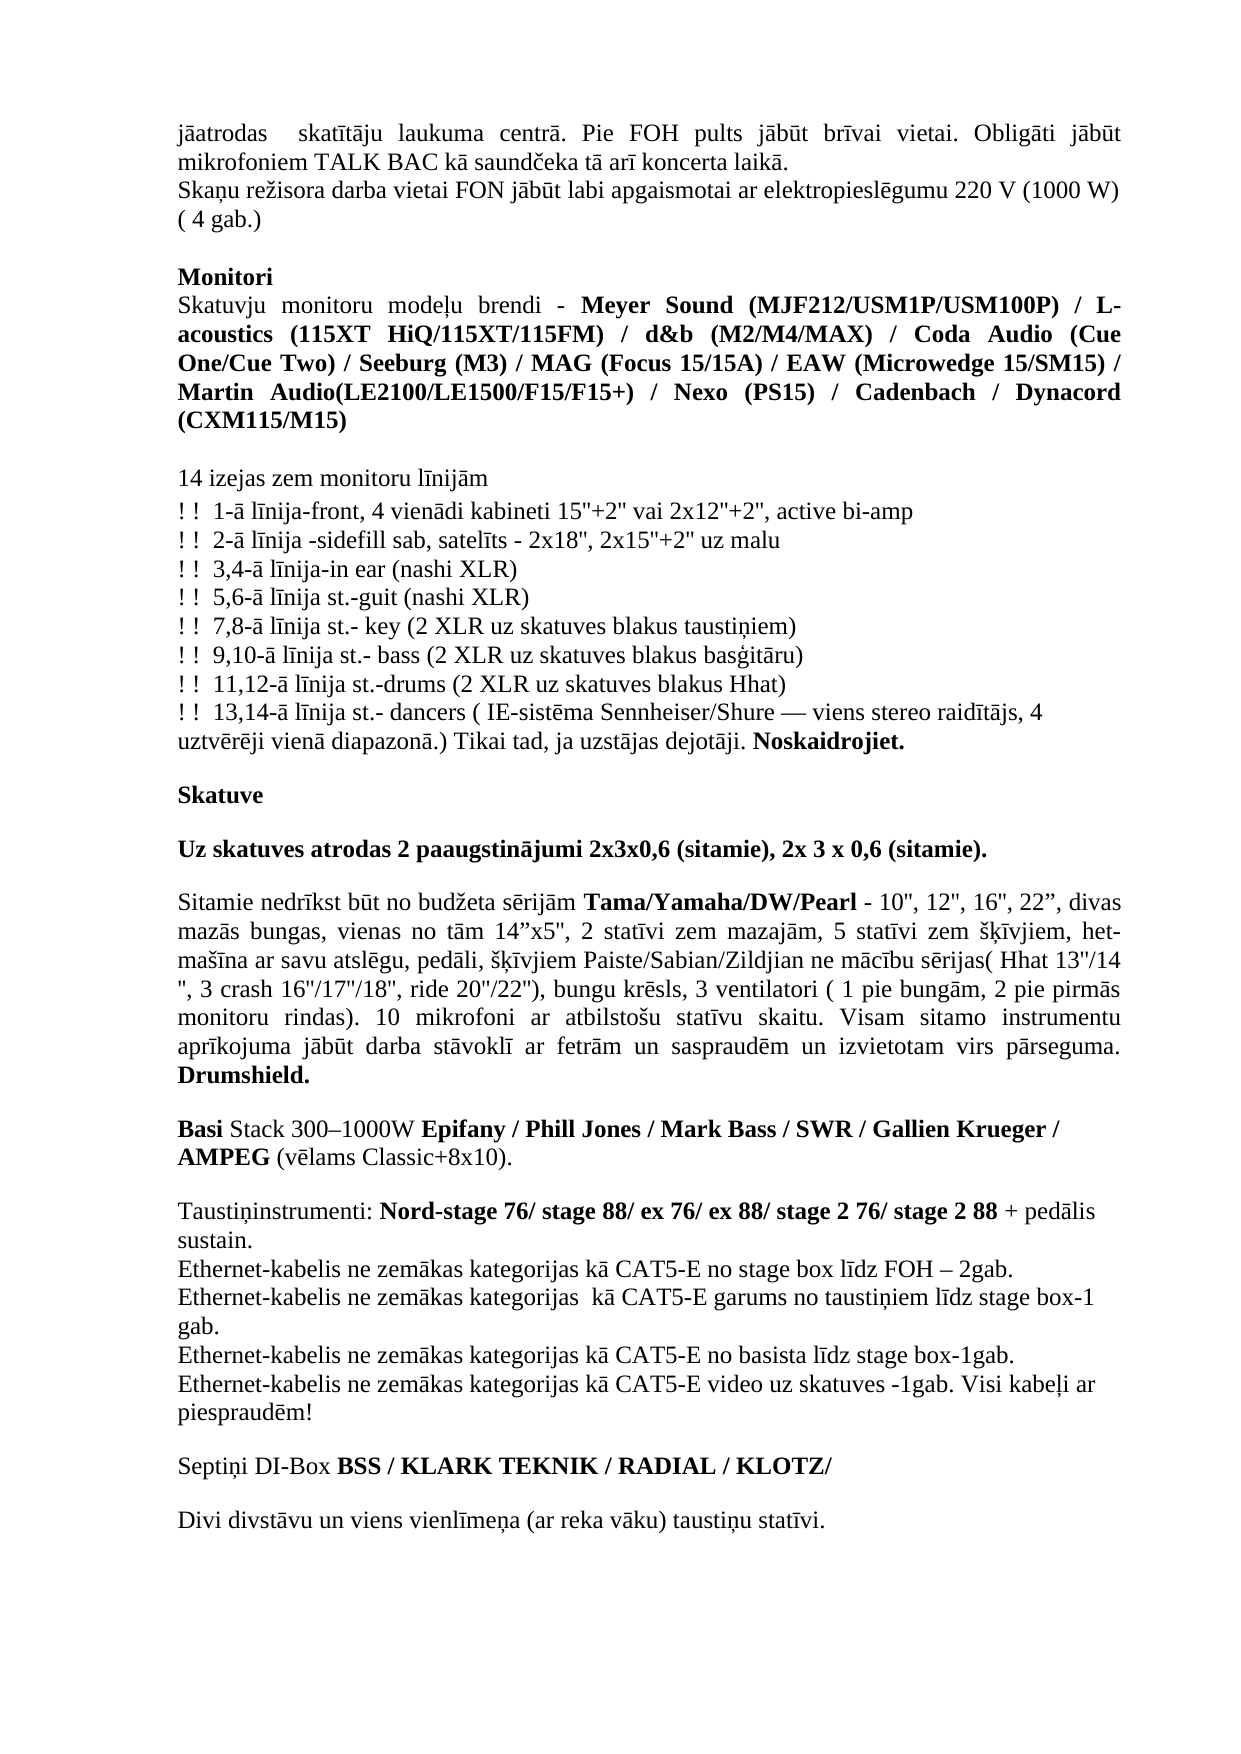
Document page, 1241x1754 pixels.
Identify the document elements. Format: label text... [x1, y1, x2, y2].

text ! ! 3,4-ā līnija-in ear (nashi XLR) [177, 554, 1122, 582]
text Septiņi DI-Box BSS / KLARK TEKNIK / RADIAL / KLOTZ/ [177, 1451, 1122, 1480]
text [177, 118, 1122, 176]
text Uz skatuves atrodas 2 paaugstinājumi 2x3x0,6 (sitamie), 2x 3 x 0,6 (sitamie). [177, 834, 1122, 862]
text Ethernet-kabelis ne zemākas kategorijas kā CAT5-E no stage box līdz FOH – 2gab. [177, 1254, 1122, 1282]
text Ethernet-kabelis nе zemākas kategorijas kā CAT5-E garums no taustiņiem līdz stage box-1 gab. [177, 1282, 1122, 1340]
text ! ! 11,12-ā līnija st.-drums (2 XLR uz skatuves blakus Hhat) [177, 669, 1122, 697]
text Ethernet-kabelis ne zemākas kategorijas kā CAT5-E no basista līdz stage box-1gab. [177, 1340, 1122, 1369]
text ! ! 9,10-ā līnija st.- bass (2 XLR uz skatuves blakus basģitāru) [177, 640, 1122, 669]
text ! ! 7,8-ā līnija st.- key (2 XLR uz skatuves blakus taustiņiem) [177, 611, 1122, 640]
text 14 izejas zem monitoru līnijām [177, 463, 1122, 492]
text Basi Stack 300–1000W Epifany / Phill Jones / Mark Bass / SWR / Gallien Krueger / AMPEG (vēlams Classic+8x10). [177, 1114, 1122, 1171]
text ! ! 5,6-ā līnija st.-guit (nashi XLR) [177, 582, 1122, 611]
text Monitori [177, 262, 1122, 291]
text Ethernet-kabelis ne zemākas kategorijas kā CAT5-E video uz skatuves -1gab. Visi kabeļi ar piespraudēm! [177, 1369, 1122, 1426]
text ! ! 1-ā līnija-front, 4 vienādi kabineti 15''+2'' vai 2x12''+2'', active bi-amp [177, 496, 1122, 525]
text ! ! 13,14-ā līnija st.- dancers ( IE-sistēma Sennheiser/Shure — viens stereo raidītājs, 4 uztvērēji vienā diapazonā.) Tikai tad, ja uzstājas dejotāji. Noskaidrojiet. [177, 697, 1122, 755]
text Skatuve [177, 780, 1122, 809]
text ! ! 2-ā līnija -sidefill sab, satelīts - 2x18'', 2x15''+2'' uz malu [177, 525, 1122, 554]
text Divi divstāvu un viens vienlīmeņa (ar reka vāku) taustiņu statīvi. [177, 1505, 1122, 1534]
text Skatuvju monitoru modeļu brendi - Meyer Sound (MJF212/USM1P/USM100P) / L-acoustics (115XT HiQ/115XT/115FM) / d&b (M2/M4/MAX) / Coda Audio (Cue One/Cue Two) / Seeburg (M3) / MAG (Focus 15/15A) / EAW (Microwedge 15/SM15) / Martin Audio(LE2100/LE1500/F15/F15+) / Nexo (PS15) / Cadenbach / Dynacord (CXM115/M15) [177, 291, 1122, 434]
text Skaņu režisora darba vietai FON jābūt labi apgaismotai ar elektropieslēgumu 220 V (1000 W) ( 4 gab.) [177, 176, 1122, 233]
text Sitamie nedrīkst būt no budžeta sērijām Tama/Yamaha/DW/Pearl - 10'', 12'', 16'', 22”, divas mazās bungas, vienas no tām 14”x5'', 2 statīvi zem mazajām, 5 statīvi zem šķīvjiem, het-mašīna ar savu atslēgu, pedāli, šķīvjiem Paiste/Sabian/Zildjian ne mācību sērijas( Hhat 13''/14 '', 3 crash 16''/17''/18'', ride 20''/22''), bungu krēsls, 3 ventilatori ( 1 pie bungām, 2 pie pirmās monitoru rindas). 10 mikrofoni ar atbilstošu statīvu skaitu. Visam sitamo instrumentu aprīkojuma jābūt darba stāvoklī ar fetrām un saspraudēm un izvietotam virs pārseguma. Drumshield. [177, 887, 1122, 1089]
text Taustiņinstrumenti: Nord-stage 76/ stage 88/ ex 76/ ex 88/ stage 2 76/ stage 2 88 + pedālis sustain. [177, 1196, 1122, 1254]
